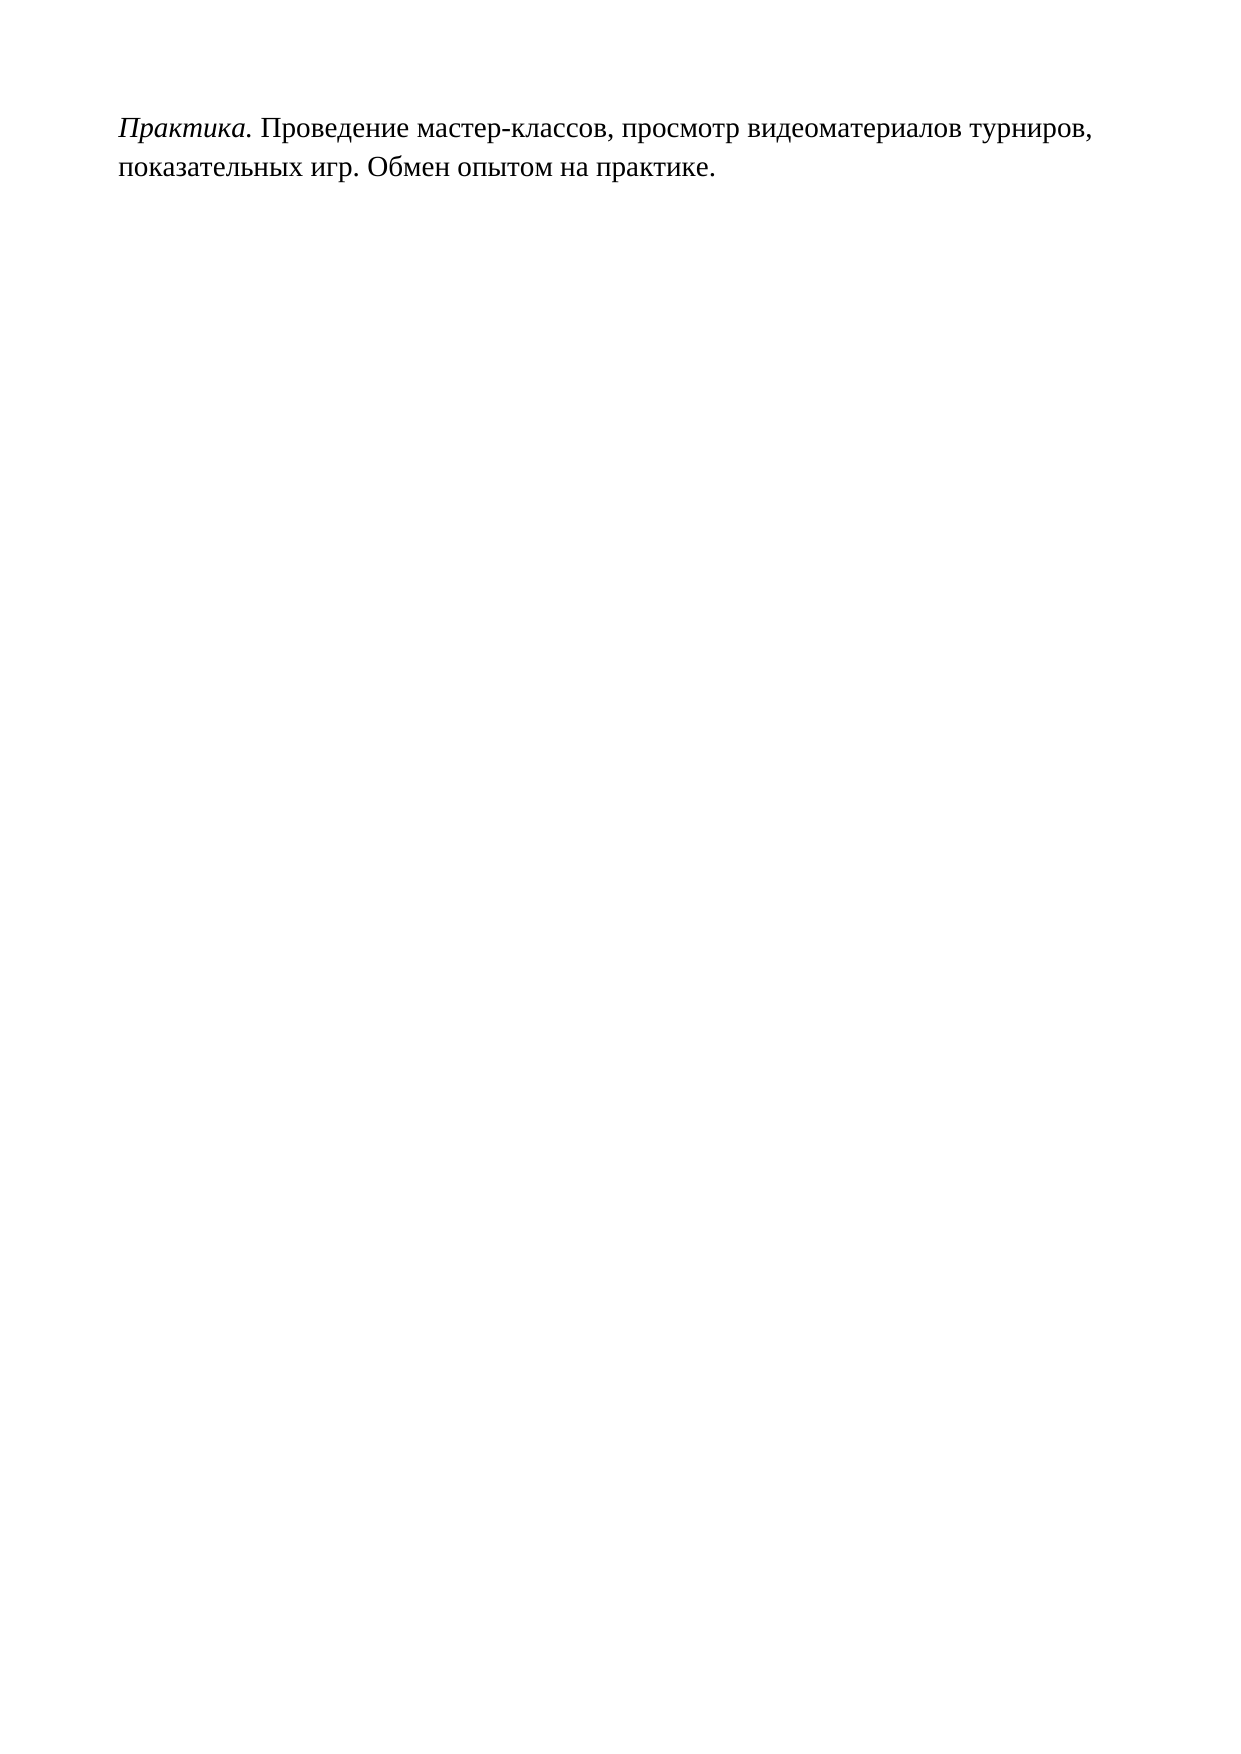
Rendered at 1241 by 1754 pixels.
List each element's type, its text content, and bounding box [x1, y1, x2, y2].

text Практика. Проведение мастер-классов, просмотр видеоматериалов турниров, показательных игр. Обмен опытом на практике. [118, 110, 1209, 182]
